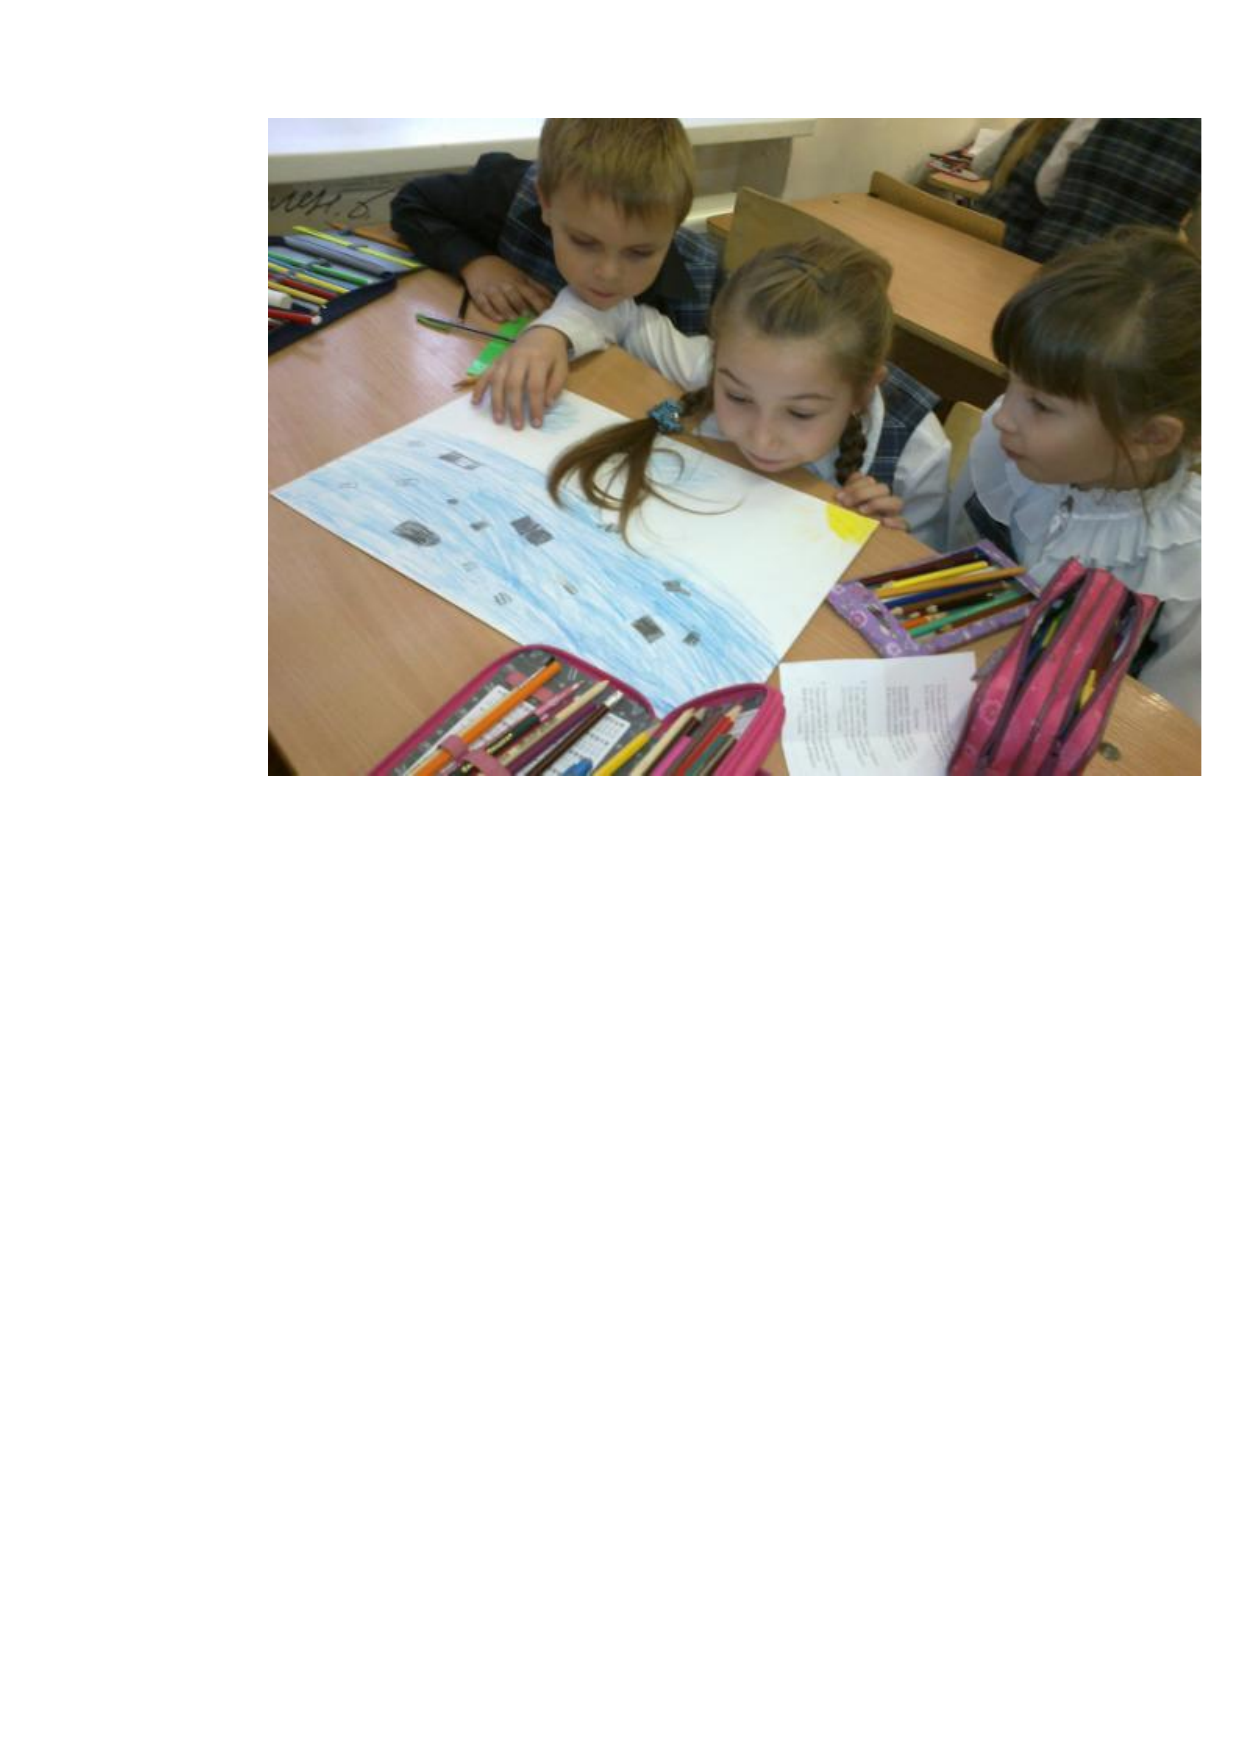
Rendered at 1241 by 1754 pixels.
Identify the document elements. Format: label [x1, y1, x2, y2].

picture [268, 118, 1202, 776]
